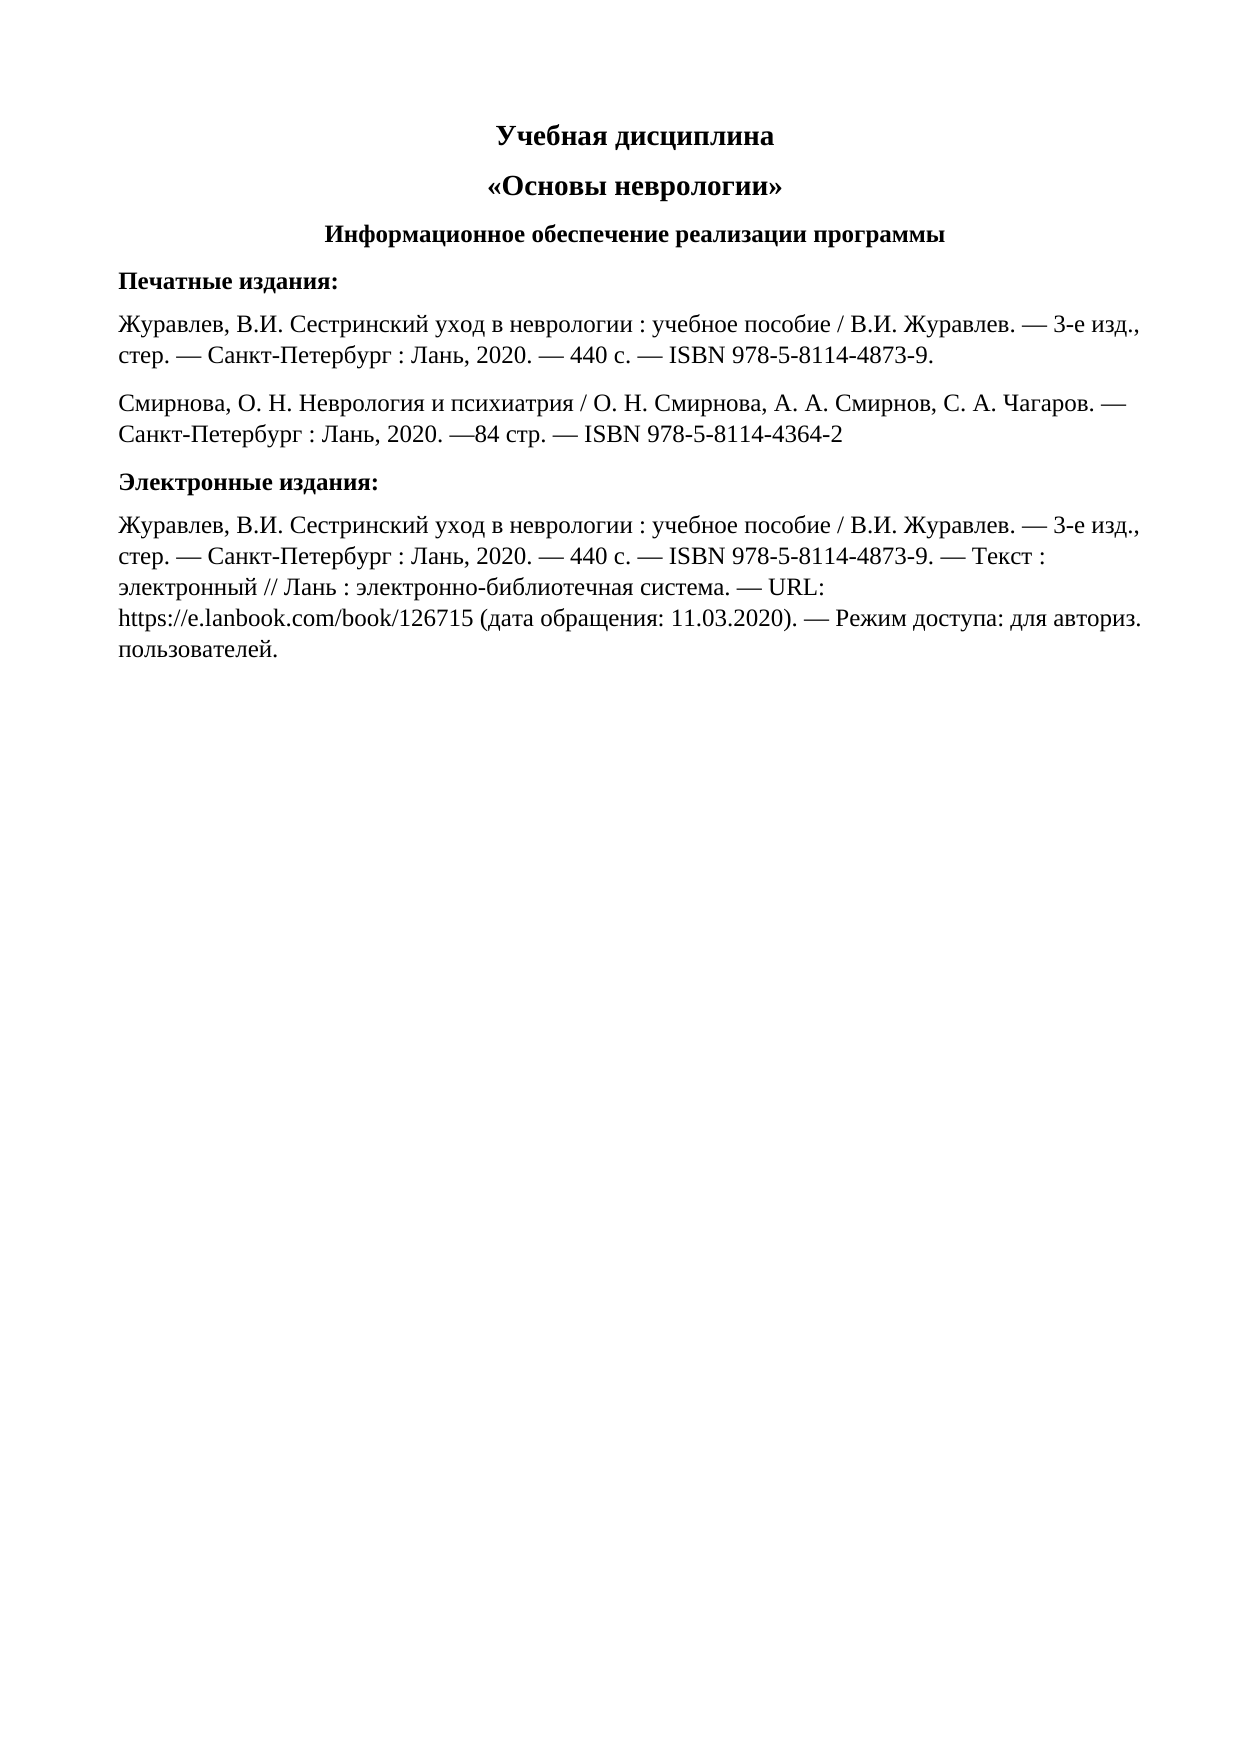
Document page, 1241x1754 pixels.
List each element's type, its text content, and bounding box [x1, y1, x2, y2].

text Журавлев, В.И. Сестринский уход в неврологии : учебное пособие / В.И. Журавлев. — 3-е изд., стер. — Санкт-Петербург : Лань, 2020. — 440 с. — ISBN 978-5-8114-4873-9. [118, 309, 1152, 369]
text Печатные издания: [118, 266, 1152, 295]
text Электронные издания: [118, 467, 1152, 496]
text Учебная дисциплина «Основы неврологии» [118, 118, 1152, 202]
text Информационное обеспечение реализации программы [118, 219, 1152, 247]
text Журавлев, В.И. Сестринский уход в неврологии : учебное пособие / В.И. Журавлев. — 3-е изд., стер. — Санкт-Петербург : Лань, 2020. — 440 с. — ISBN 978-5-8114-4873-9. — Текст : электронный // Лань : электронно-библиотечная система. — URL: https://e.lanbook.com/book/126715 (дата обращения: 11.03.2020). — Режим доступа: для авториз. пользователей. [118, 510, 1152, 663]
text Смирнова, О. Н. Неврология и психиатрия / О. Н. Смирнова, А. А. Смирнов, С. А. Чагаров. — Санкт-Петербург : Лань, 2020. —84 стр. — ISBN 978-5-8114-4364-2 [118, 388, 1152, 448]
